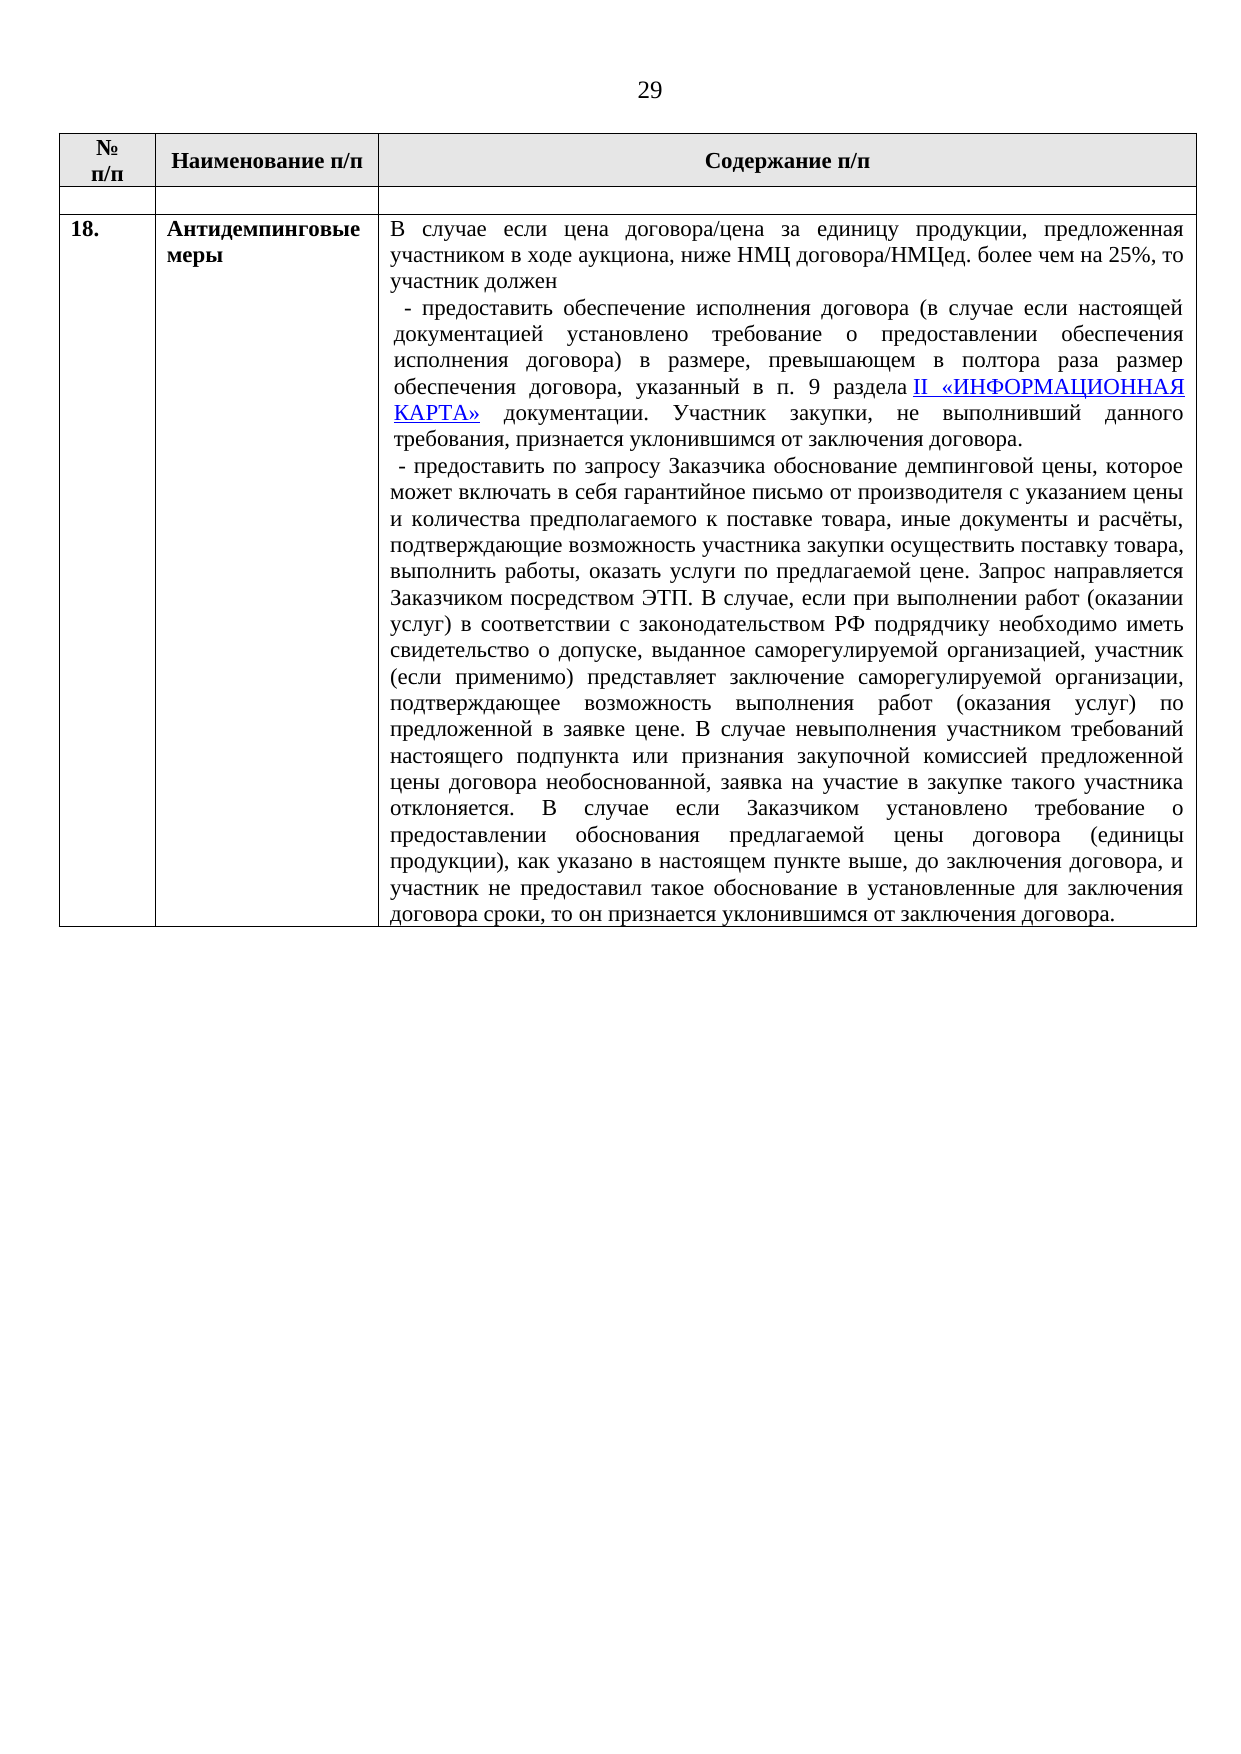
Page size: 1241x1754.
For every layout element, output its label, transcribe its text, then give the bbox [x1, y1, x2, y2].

table_cell В случае если цена договора/цена за единицу продукции, предложенная участником в ходе аукциона, ниже НМЦ договора/НМЦед. более чем на 25%, то участник должен - предоставить обеспечение исполнения договора (в случае если настоящей документацией установлено требование о предоставлении обеспечения исполнения договора) в размере, превышающем в полтора раза размер обеспечения договора, указанный в п. 9 раздела II «ИНФОРМАЦИОННАЯ КАРТА» документации. Участник закупки, не выполнивший данного требования, признается уклонившимся от заключения договора. - предоставить по запросу Заказчика обоснование демпинговой цены, которое может включать в себя гарантийное письмо от производителя с указанием цены и количества предполагаемого к поставке товара, иные документы и расчёты, подтверждающие возможность участника закупки осуществить поставку товара, выполнить работы, оказать услуги по предлагаемой цене. Запрос направляется Заказчиком посредством ЭТП. В случае, если при выполнении работ (оказании услуг) в соответствии с законодательством РФ подрядчику необходимо иметь свидетельство о допуске, выданное саморегулируемой организацией, участник (если применимо) представляет заключение саморегулируемой организации, подтверждающее возможность выполнения работ (оказания услуг) по предложенной в заявке цене. В случае невыполнения участником требований настоящего подпункта или признания закупочной комиссией предложенной цены договора необоснованной, заявка на участие в закупке такого участника отклоняется. В случае если Заказчиком установлено требование о предоставлении обоснования предлагаемой цены договора (единицы продукции), как указано в настоящем пункте выше, до заключения договора, и участник не предоставил такое обоснование в установленные для заключения договора сроки, то он признается уклонившимся от заключения договора. [379, 215, 1196, 926]
table_header Наименование п/п [156, 134, 378, 186]
table_header № п/п [60, 134, 155, 186]
table_header Содержание п/п [379, 134, 1196, 186]
table_cell [60, 187, 155, 214]
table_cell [379, 187, 1196, 214]
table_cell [156, 187, 378, 214]
table_cell Антидемпинговые меры [156, 215, 378, 926]
table_cell [60, 215, 155, 926]
